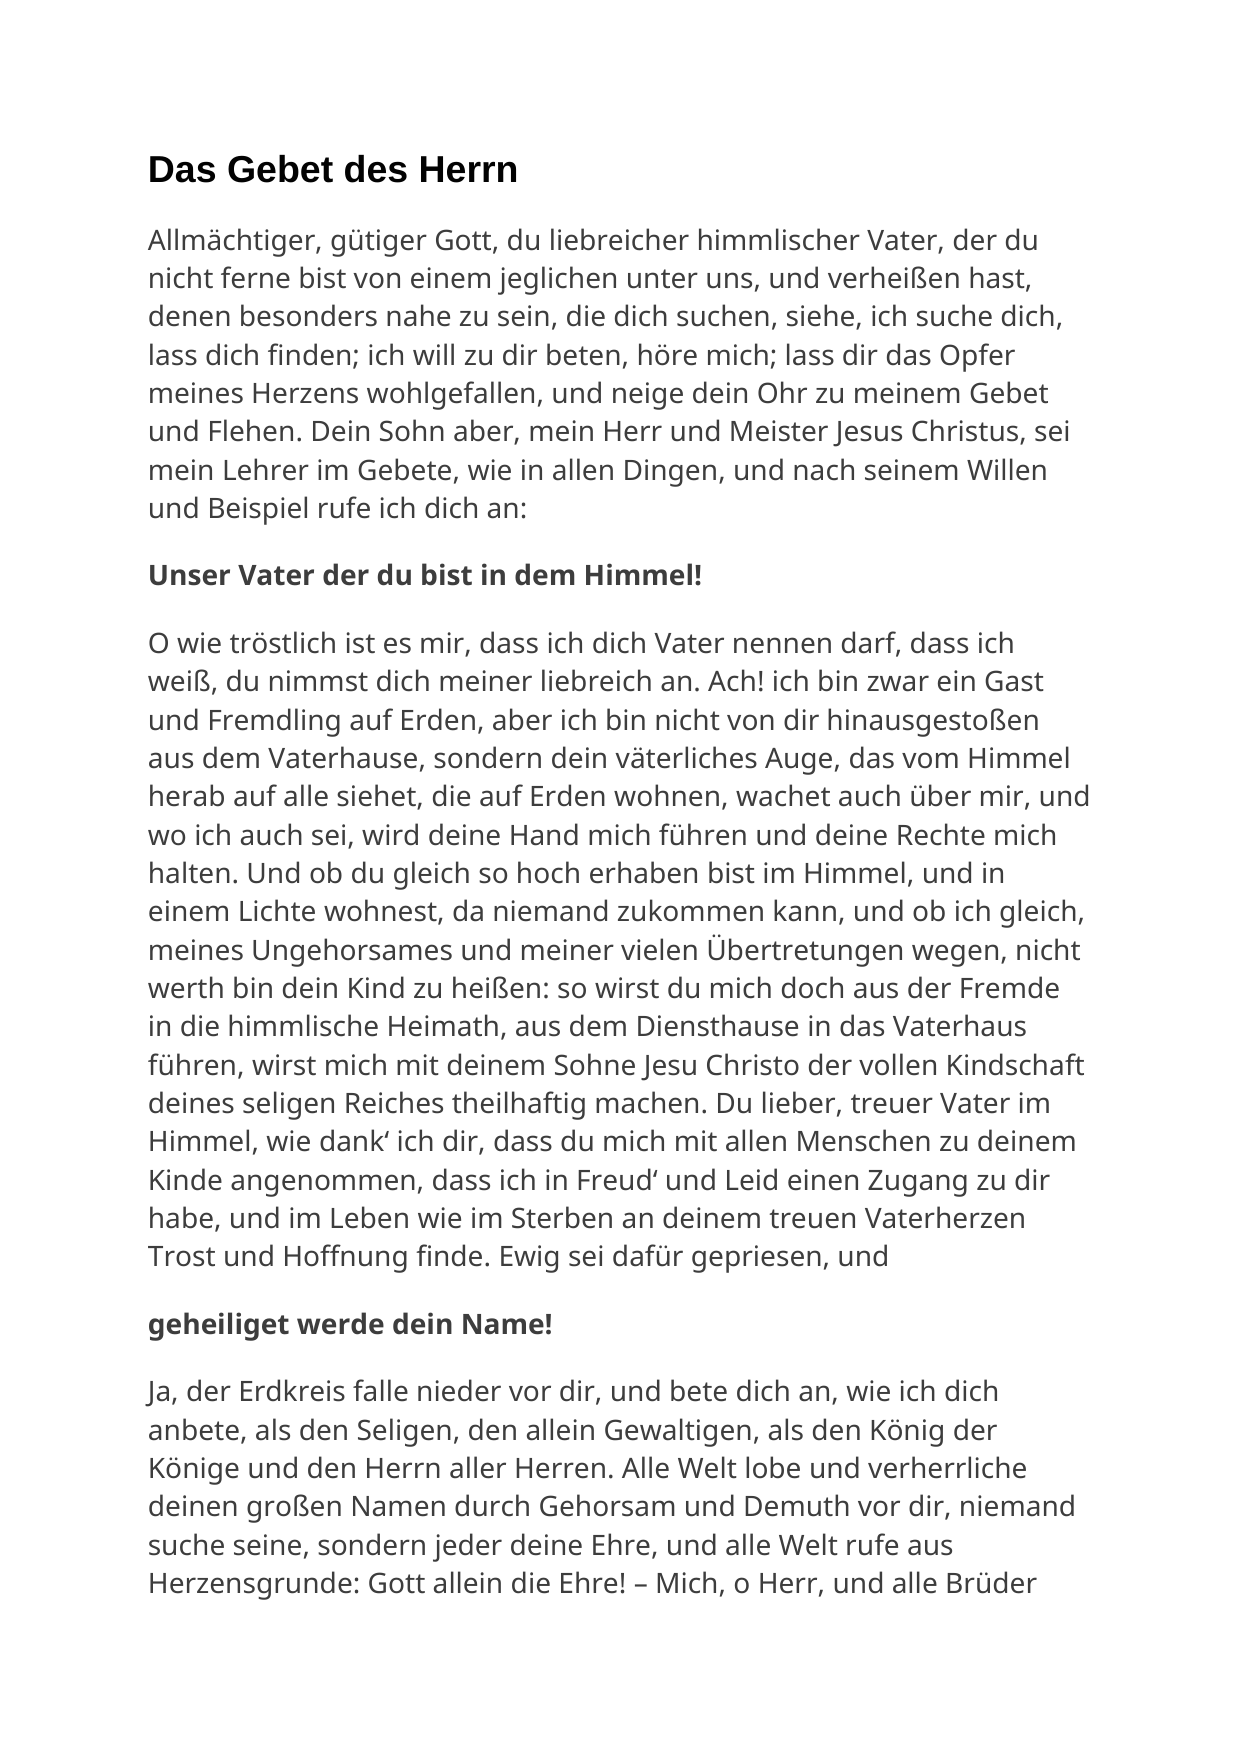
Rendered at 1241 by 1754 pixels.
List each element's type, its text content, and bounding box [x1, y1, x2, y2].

text O wie tröstlich ist es mir, dass ich dich Vater nennen darf, dass ich weiß, du nimmst dich meiner liebreich an. Ach! ich bin zwar ein Gast und Fremdling auf Erden, aber ich bin nicht von dir hinausgestoßen aus dem Vaterhause, sondern dein väterliches Auge, das vom Himmel herab auf alle siehet, die auf Erden wohnen, wachet auch über mir, und wo ich auch sei, wird deine Hand mich führen und deine Rechte mich halten. Und ob du gleich so hoch erhaben bist im Himmel, und in einem Lichte wohnest, da niemand zukommen kann, und ob ich gleich, meines Ungehorsames und meiner vielen Übertretungen wegen, nicht werth bin dein Kind zu heißen: so wirst du mich doch aus der Fremde in die himmlische Heimath, aus dem Diensthause in das Vaterhaus führen, wirst mich mit deinem Sohne Jesu Christo der vollen Kindschaft deines seligen Reiches theilhaftig machen. Du lieber, treuer Vater im Himmel, wie dank‘ ich dir, dass du mich mit allen Menschen zu deinem Kinde angenommen, dass ich in Freud‘ und Leid einen Zugang zu dir habe, und im Leben wie im Sterben an deinem treuen Vaterherzen Trost und Hoffnung finde. Ewig sei dafür gepriesen, und [148, 623, 1093, 1275]
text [148, 1372, 1093, 1602]
text Unser Vater der du bist in dem Himmel! [148, 556, 1093, 594]
text geheiliget werde dein Name! [148, 1304, 1093, 1342]
text Allmächtiger, gütiger Gott, du liebreicher himmlischer Vater, der du nicht ferne bist von einem jeglichen unter uns, und verheißen hast, denen besonders nahe zu sein, die dich suchen, siehe, ich suche dich, lass dich finden; ich will zu dir beten, höre mich; lass dir das Opfer meines Herzens wohlgefallen, und neige dein Ohr zu meinem Gebet und Flehen. Dein Sohn aber, mein Herr und Meister Jesus Christus, sei mein Lehrer im Gebete, wie in allen Dingen, und nach seinem Willen und Beispiel rufe ich dich an: [148, 220, 1093, 527]
subtitle Das Gebet des Herrn [148, 148, 1093, 191]
